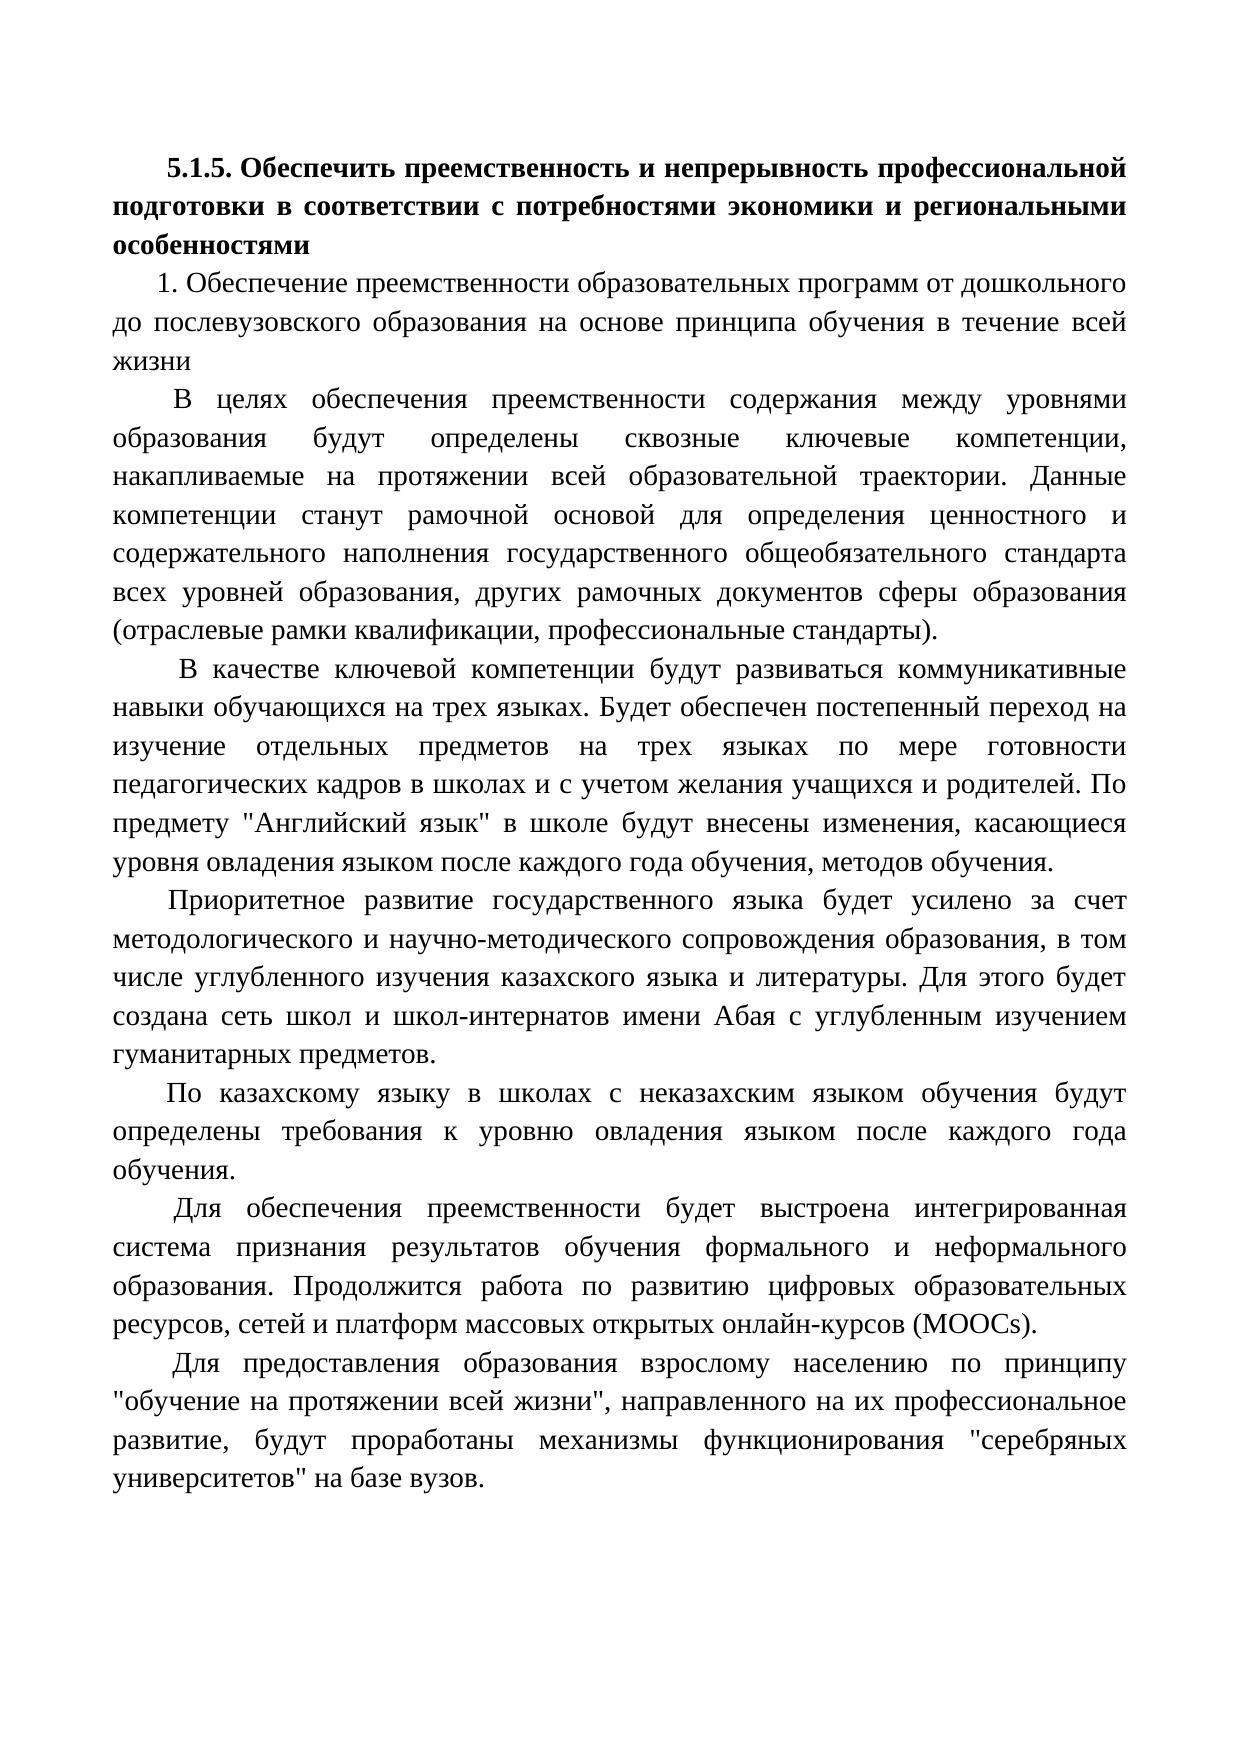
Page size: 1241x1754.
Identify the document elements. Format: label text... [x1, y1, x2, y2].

text Для предоставления образования взрослому населению по принципу "обучение на протяжении всей жизни", направленного на их профессиональное развитие, будут проработаны механизмы функционирования "серебряных университетов" на базе вузов. [112, 1345, 1128, 1494]
text По казахскому языку в школах с неказахским языком обучения будут определены требования к уровню овладения языком после каждого года обучения. [112, 1075, 1128, 1186]
text Приоритетное развитие государственного языка будет усилено за счет методологического и научно-методического сопровождения образования, в том числе углубленного изучения казахского языка и литературы. Для этого будет создана сеть школ и школ-интернатов имени Абая с углубленным изучением гуманитарных предметов. [112, 882, 1128, 1070]
text В качестве ключевой компетенции будут развиваться коммуникативные навыки обучающихся на трех языках. Будет обеспечен постепенный переход на изучение отдельных предметов на трех языках по мере готовности педагогических кадров в школах и с учетом желания учащихся и родителей. По предмету "Английский язык" в школе будут внесены изменения, касающиеся уровня овладения языком после каждого года обучения, методов обучения. [112, 651, 1128, 877]
text Для обеспечения преемственности будет выстроена интегрированная система признания результатов обучения формального и неформального образования. Продолжится работа по развитию цифровых образовательных ресурсов, сетей и платформ массовых открытых онлайн-курсов (MOOCs). [112, 1191, 1128, 1340]
text 5.1.5. Обеспечить преемственность и непрерывность профессиональной подготовки в соответствии с потребностями экономики и региональными особенностями [112, 150, 1128, 261]
text 1. Обеспечение преемственности образовательных программ от дошкольного до послевузовского образования на основе принципа обучения в течение всей жизни [112, 266, 1128, 376]
text В целях обеспечения преемственности содержания между уровнями образования будут определены сквозные ключевые компетенции, накапливаемые на протяжении всей образовательной траектории. Данные компетенции станут рамочной основой для определения ценностного и содержательного наполнения государственного общеобязательного стандарта всех уровней образования, других рамочных документов сферы образования (отраслевые рамки квалификации, профессиональные стандарты). [112, 381, 1128, 646]
